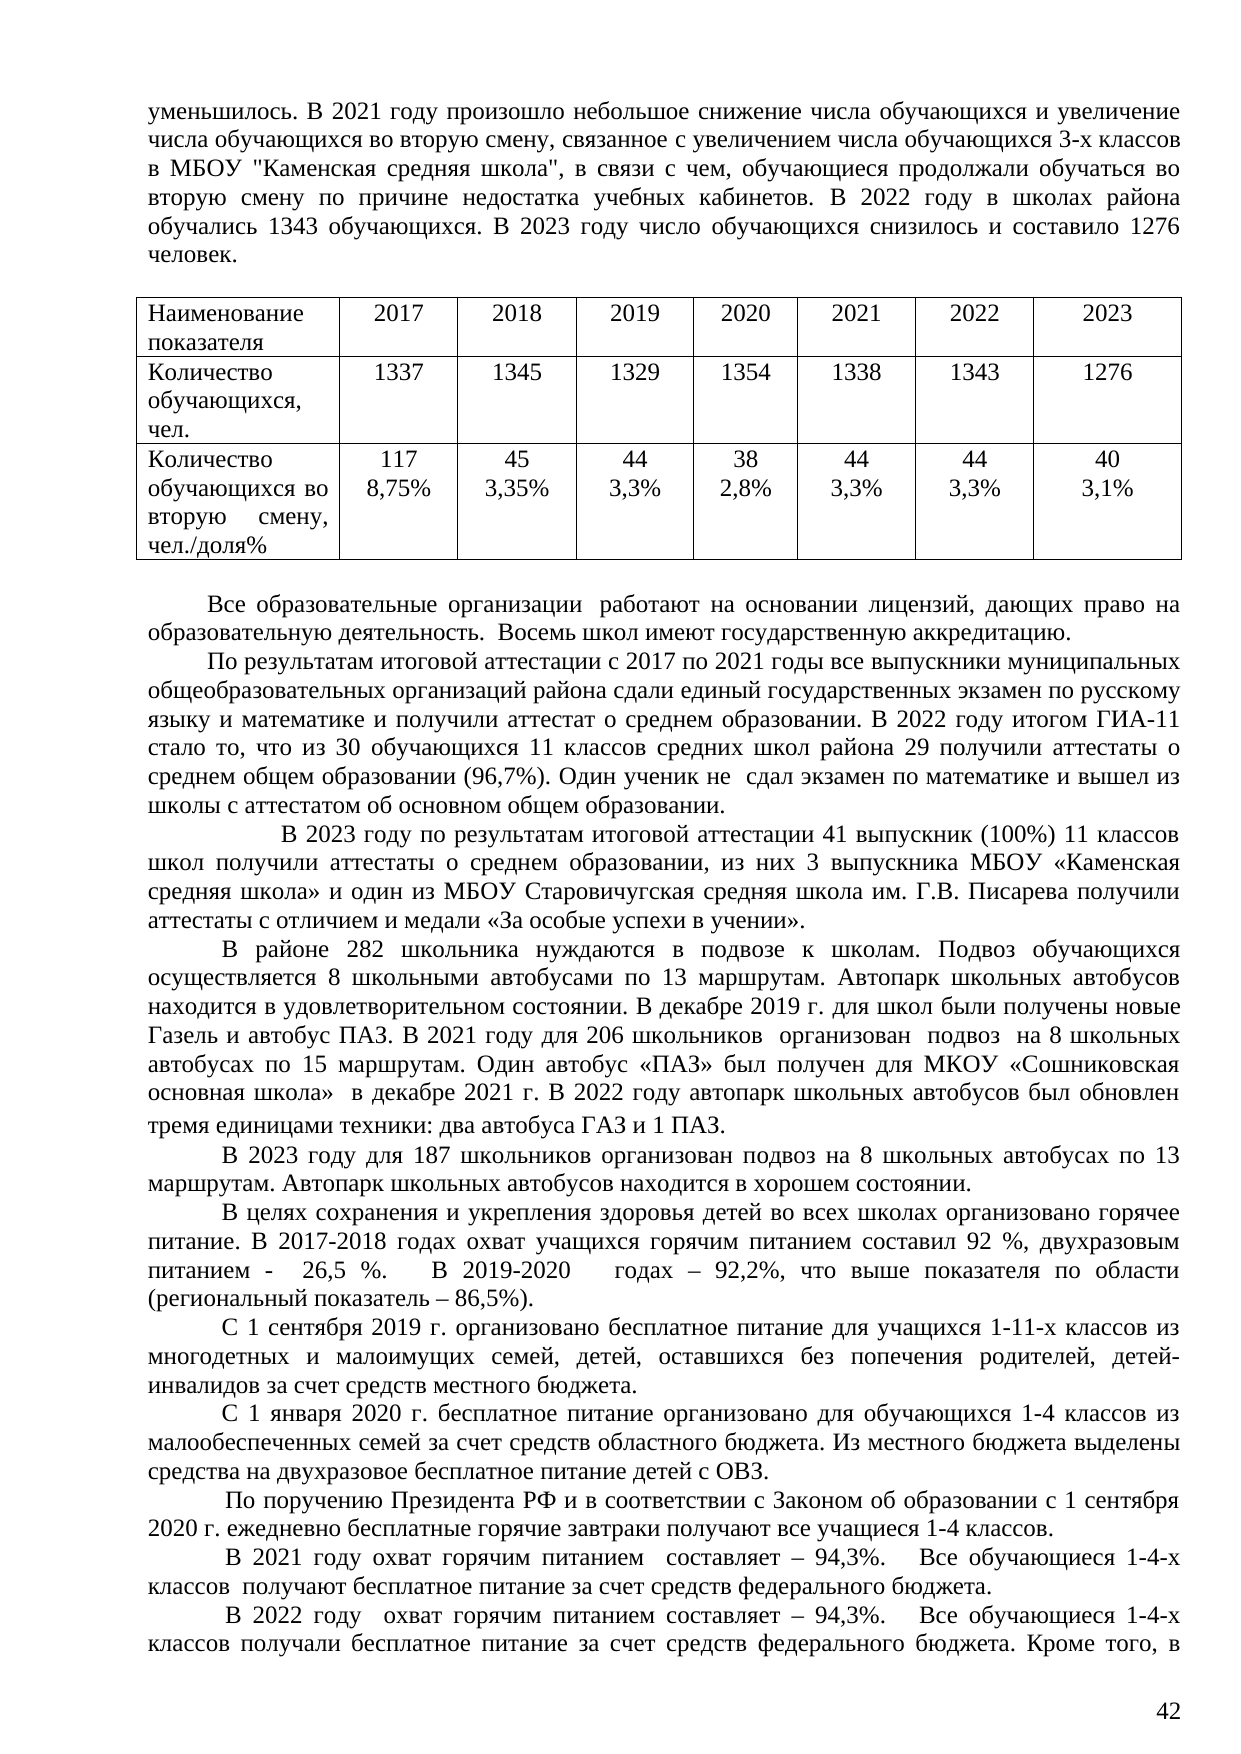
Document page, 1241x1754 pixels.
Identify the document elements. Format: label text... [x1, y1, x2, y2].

text В районе 282 школьника нуждаются в подвозе к школам. Подвоз обучающихся осуществляется 8 школьными автобусами по 13 маршрутам. Автопарк школьных автобусов находится в удовлетворительном состоянии. В декабре 2019 г. для школ были получены новые Газель и автобус ПАЗ. В 2021 году для 206 школьников организован подвоз на 8 школьных автобусах по 15 маршрутам. Один автобус «ПАЗ» был получен для МКОУ «Сошниковская основная школа» в декабре 2021 г. В 2022 году автопарк школьных автобусов был обновлен тремя единицами техники: два автобуса ГАЗ и 1 ПАЗ. [148, 934, 1181, 1140]
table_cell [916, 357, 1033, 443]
text С 1 сентября 2019 г. организовано бесплатное питание для учащихся 1-11-х классов из многодетных и малоимущих семей, детей, оставшихся без попечения родителей, детей-инвалидов за счет средств местного бюджета. [148, 1312, 1181, 1398]
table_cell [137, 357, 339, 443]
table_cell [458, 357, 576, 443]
text В 2023 году для 187 школьников организован подвоз на 8 школьных автобусах по 13 маршрутам. Автопарк школьных автобусов находится в хорошем состоянии. [148, 1140, 1181, 1197]
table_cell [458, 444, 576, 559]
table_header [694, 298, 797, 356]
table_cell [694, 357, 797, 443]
text По поручению Президента РФ и в соответствии с Законом об образовании с 1 сентября 2020 г. ежедневно бесплатные горячие завтраки получают все учащиеся 1-4 классов. [148, 1485, 1181, 1542]
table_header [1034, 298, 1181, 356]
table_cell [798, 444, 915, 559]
text В 2023 году по результатам итоговой аттестации 41 выпускник (100%) 11 классов школ получили аттестаты о среднем образовании, из них 3 выпускника МБОУ «Каменская средняя школа» и один из МБОУ Старовичугская средняя школа им. Г.В. Писарева получили аттестаты с отличием и медали «За особые успехи в учении». [148, 819, 1181, 934]
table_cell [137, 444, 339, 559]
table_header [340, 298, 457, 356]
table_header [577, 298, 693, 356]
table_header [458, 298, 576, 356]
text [148, 96, 1181, 268]
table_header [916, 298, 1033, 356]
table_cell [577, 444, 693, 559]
text В целях сохранения и укрепления здоровья детей во всех школах организовано горячее питание. В 2017-2018 годах охват учащихся горячим питанием составил 92 %, двухразовым питанием - 26,5 %. В 2019-2020 годах – 92,2%, что выше показателя по области (региональный показатель – 86,5%). [148, 1197, 1181, 1312]
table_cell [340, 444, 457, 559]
text С 1 января 2020 г. бесплатное питание организовано для обучающихся 1-4 классов из малообеспеченных семей за счет средств областного бюджета. Из местного бюджета выделены средства на двухразовое бесплатное питание детей с ОВЗ. [148, 1398, 1181, 1485]
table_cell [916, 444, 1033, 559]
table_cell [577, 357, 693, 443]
text В 2021 году охват горячим питанием составляет – 94,3%. Все обучающиеся 1-4-х классов получают бесплатное питание за счет средств федерального бюджета. [148, 1542, 1181, 1600]
text По результатам итоговой аттестации с 2017 по 2021 годы все выпускники муниципальных общеобразовательных организаций района сдали единый государственных экзамен по русскому языку и математике и получили аттестат о среднем образовании. В 2022 году итогом ГИА-11 стало то, что из 30 обучающихся 11 классов средних школ района 29 получили аттестаты о среднем общем образовании (96,7%). Один ученик не сдал экзамен по математике и вышел из школы с аттестатом об основном общем образовании. [148, 646, 1181, 819]
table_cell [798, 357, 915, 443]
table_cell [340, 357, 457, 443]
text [148, 1600, 1181, 1657]
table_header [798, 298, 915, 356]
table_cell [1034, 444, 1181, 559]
text Все образовательные организации работают на основании лицензий, дающих право на образовательную деятельность. Восемь школ имеют государственную аккредитацию. [148, 589, 1181, 646]
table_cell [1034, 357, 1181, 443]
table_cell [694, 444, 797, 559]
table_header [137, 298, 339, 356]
